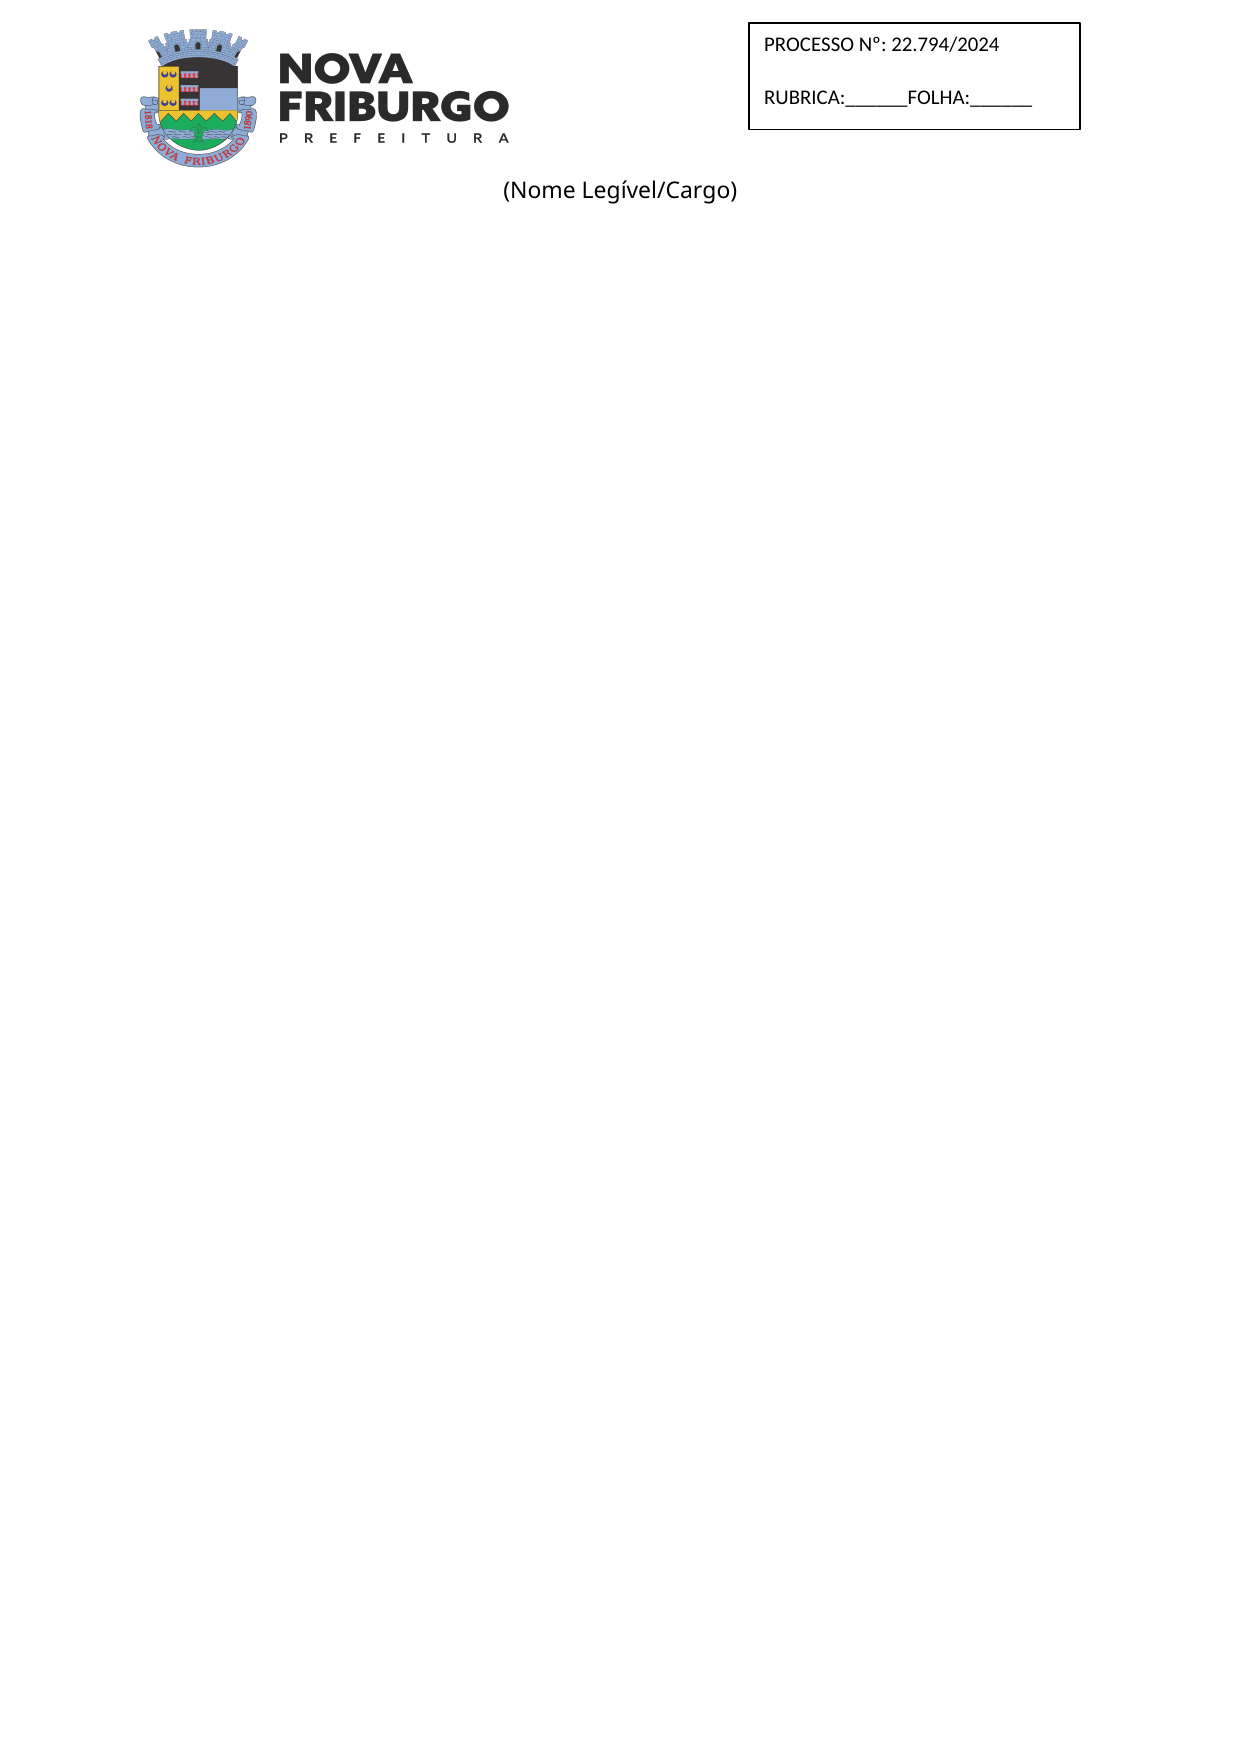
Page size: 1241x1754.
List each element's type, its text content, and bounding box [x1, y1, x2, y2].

picture [126, 23, 523, 168]
text (Nome Legível/Cargo) [148, 174, 1092, 206]
